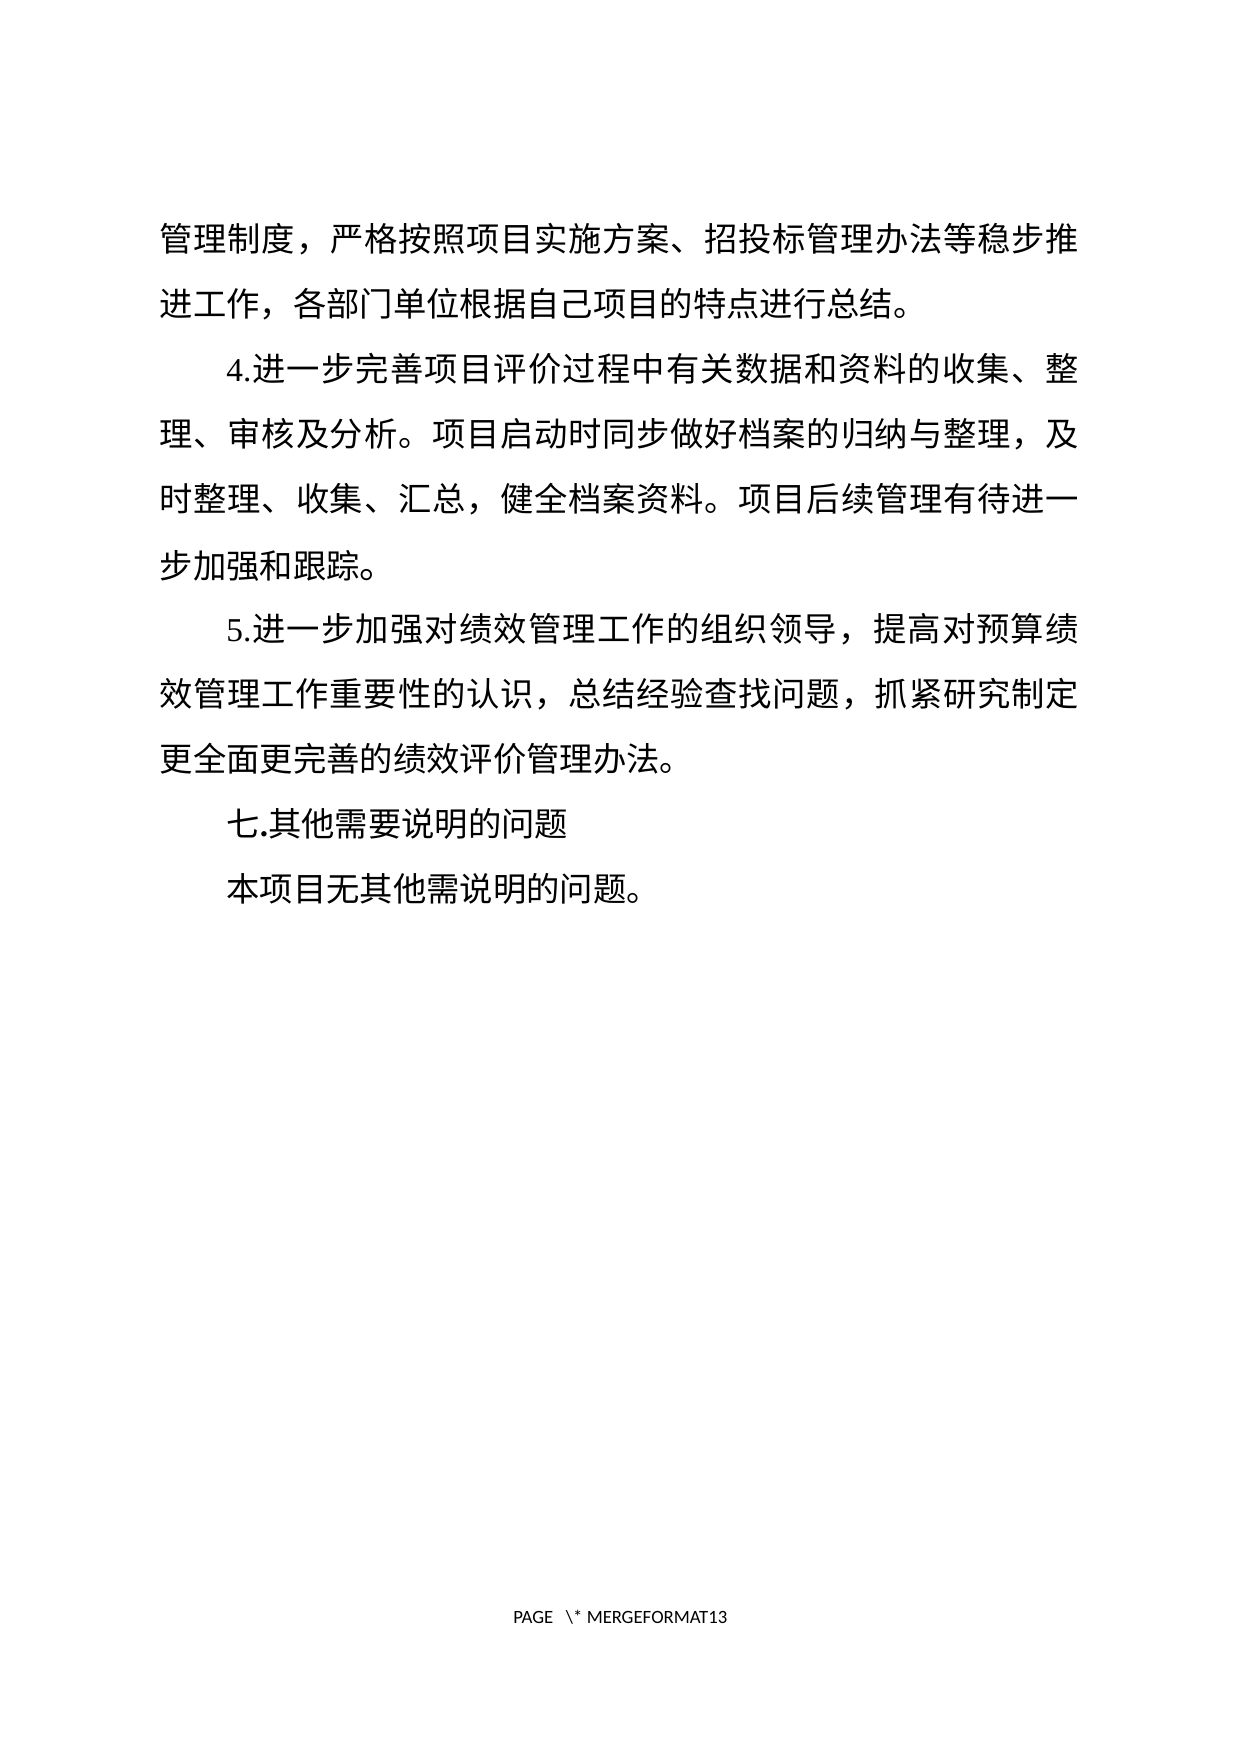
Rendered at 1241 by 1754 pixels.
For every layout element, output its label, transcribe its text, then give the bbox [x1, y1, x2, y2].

text 本项目无其他需说明的问题。 [159, 855, 1081, 920]
text 5.进一步加强对绩效管理工作的组织领导，提高对预算绩效管理工作重要性的认识，总结经验查找问题，抓紧研究制定更全面更完善的绩效评价管理办法。 [159, 595, 1081, 790]
text 4.进一步完善项目评价过程中有关数据和资料的收集、整理、审核及分析。项目启动时同步做好档案的归纳与整理，及时整理、收集、汇总，健全档案资料。项目后续管理有待进一步加强和跟踪。 [159, 335, 1081, 595]
text 七.其他需要说明的问题 [159, 790, 1081, 855]
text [159, 205, 1081, 335]
